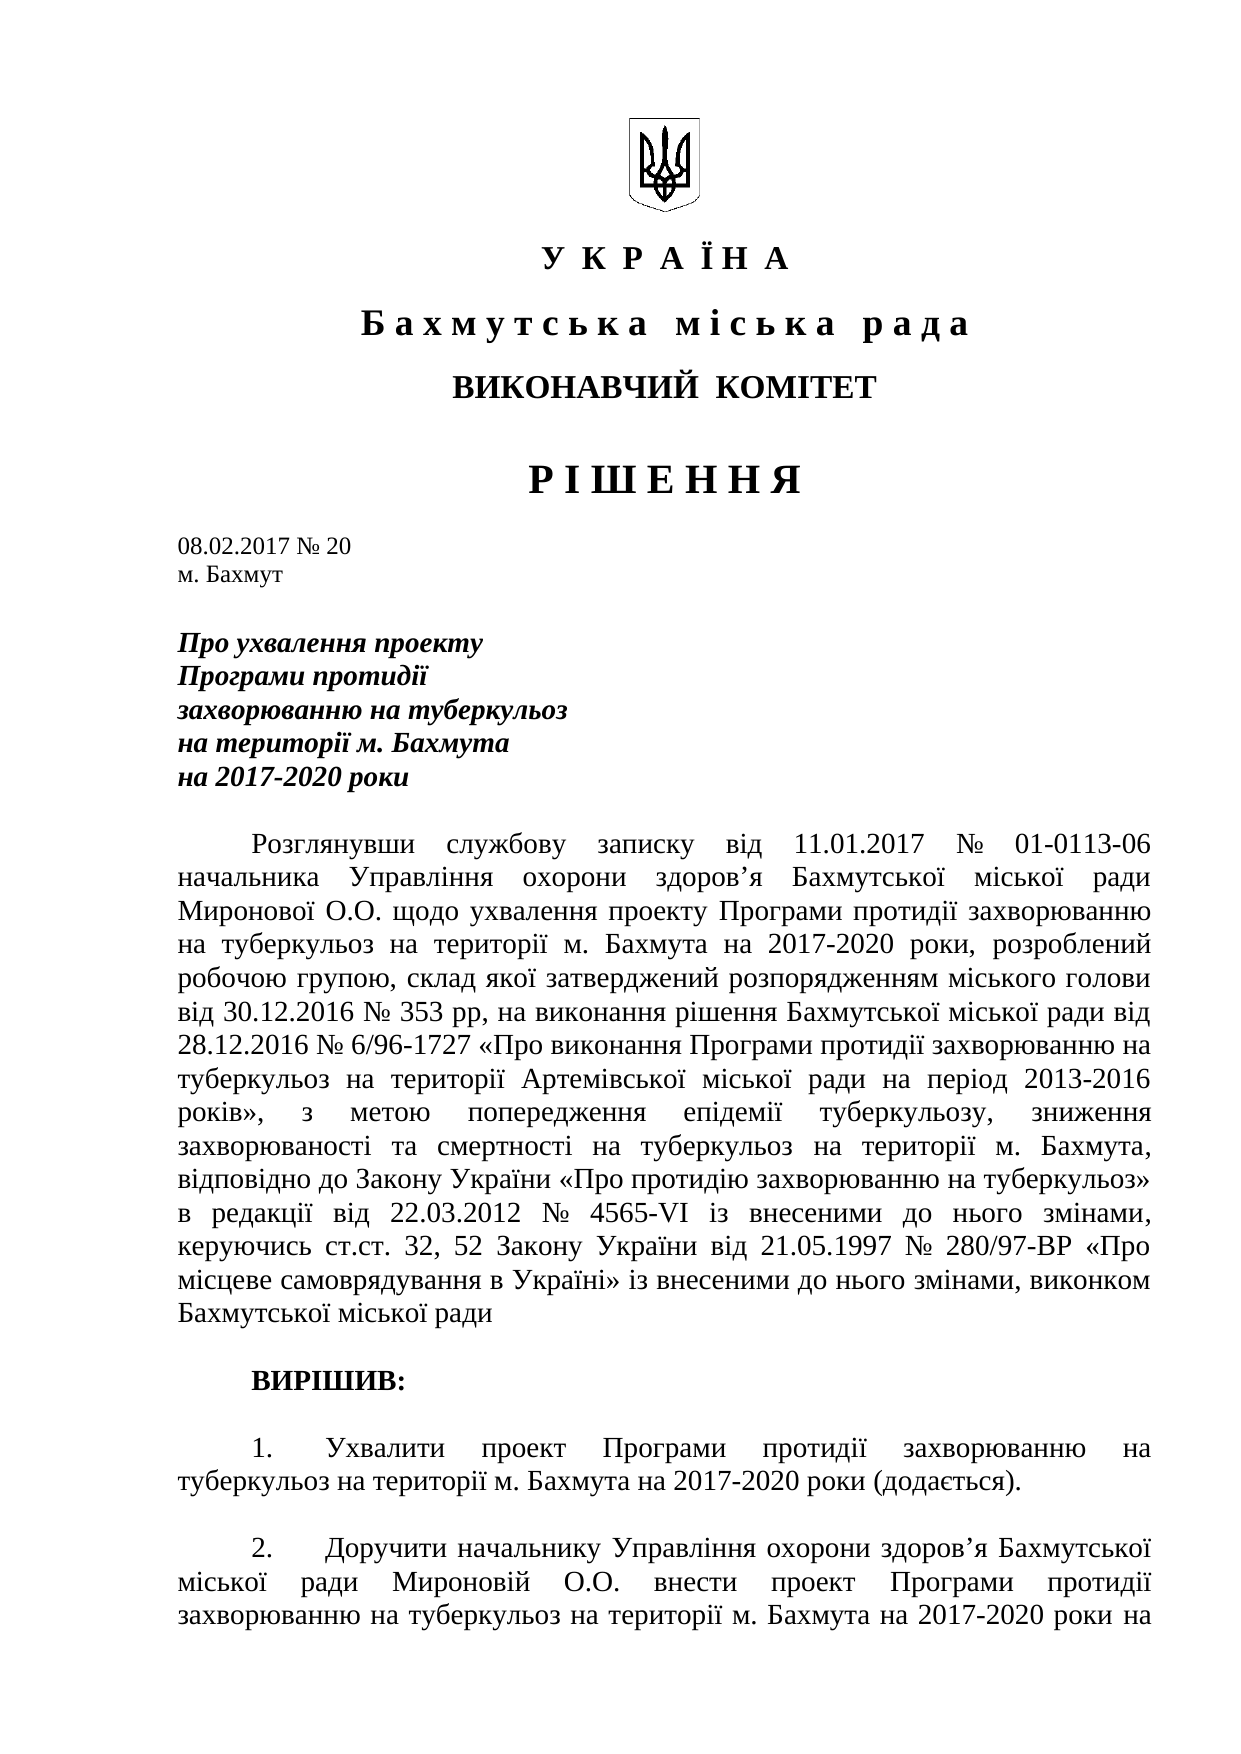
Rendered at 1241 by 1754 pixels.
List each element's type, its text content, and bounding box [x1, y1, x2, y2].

subtitle У К Р А Ї Н А [177, 238, 1152, 277]
text Програми протидії [177, 658, 1152, 692]
text ВИРІШИВ: [177, 1363, 1152, 1396]
text на 2017-2020 роки [177, 759, 1152, 792]
text 08.02.2017 № 20 [177, 531, 1152, 559]
text Про ухвалення проекту [177, 625, 1152, 658]
text захворюванню на туберкульоз [177, 692, 1152, 725]
subtitle Р І Ш Е Н Н Я [177, 454, 1152, 502]
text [177, 1530, 1152, 1631]
text м. Бахмут [177, 559, 1152, 588]
subtitle ВИКОНАВЧИЙ КОМІТЕТ [177, 368, 1152, 406]
subtitle Б а х м у т с ь к а м і с ь к а р а д а [177, 301, 1152, 344]
text на території м. Бахмута [177, 725, 1152, 759]
text Розглянувши службову записку від 11.01.2017 № 01-0113-06 начальника Управління охорони здоров’я Бахмутської міської ради Миронової О.О. щодо ухвалення проекту Програми протидії захворюванню на туберкульоз на території м. Бахмута на 2017-2020 роки, розроблений робочою групою, склад якої затверджений розпорядженням міського голови від 30.12.2016 № 353 рр, на виконання рішення Бахмутської міської ради від 28.12.2016 № 6/96-1727 «Про виконання Програми протидії захворюванню на туберкульоз на території Артемівської міської ради на період 2013-2016 років», з метою попередження епідемії туберкульозу, зниження захворюваності та смертності на туберкульоз на території м. Бахмута, відповідно до Закону України «Про протидію захворюванню на туберкульоз» в редакції від 22.03.2012 № 4565-VІ із внесеними до нього змінами, керуючись ст.ст. 32, 52 Закону України від 21.05.1997 № 280/97-ВР «Про місцеве самоврядування в Україні» із внесеними до нього змінами, виконком Бахмутської міської ради [177, 826, 1152, 1329]
picture [629, 118, 700, 212]
text 1. Ухвалити проект Програми протидії захворюванню на туберкульоз на території м. Бахмута на 2017-2020 роки (додається). [177, 1430, 1152, 1497]
